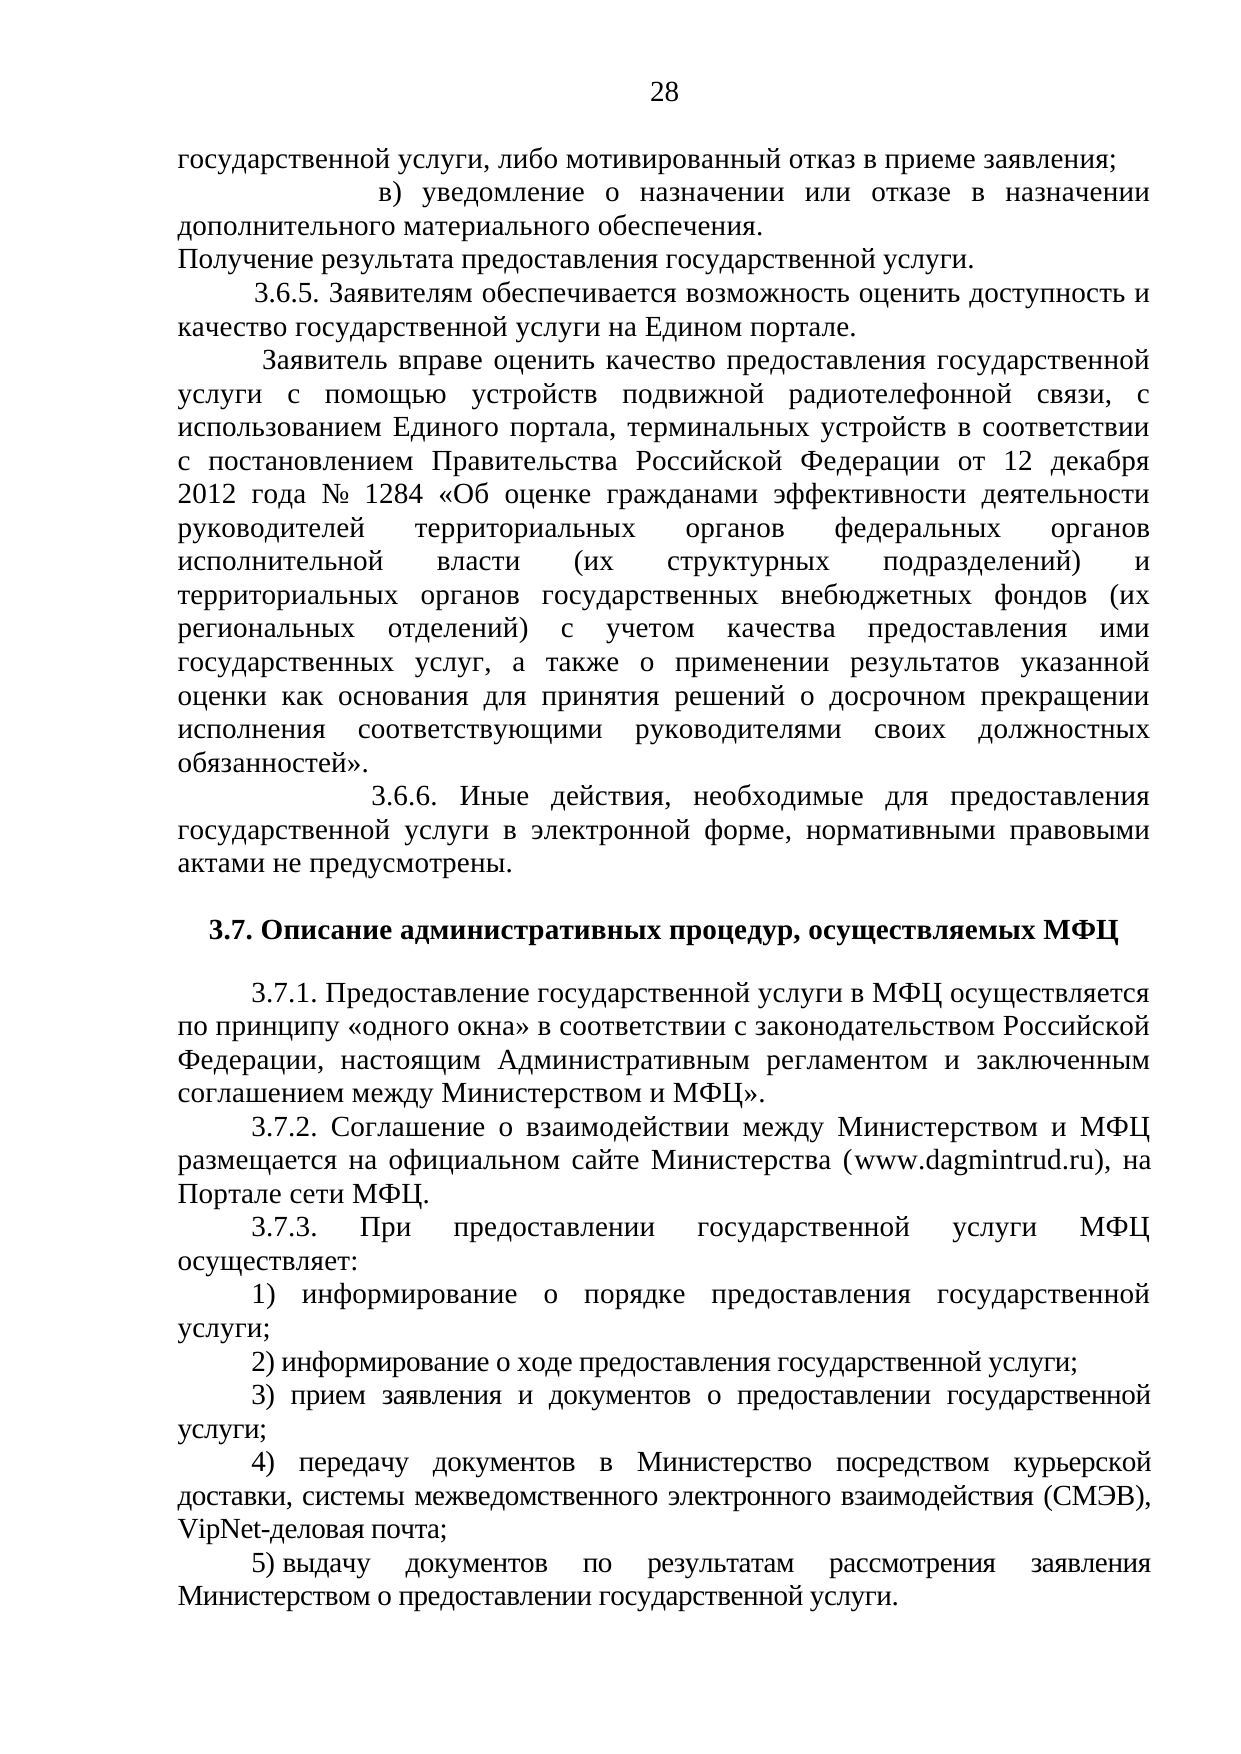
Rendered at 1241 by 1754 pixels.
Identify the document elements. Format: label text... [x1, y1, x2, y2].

text Получение результата предоставления государственной услуги. [177, 242, 1152, 275]
text 3.6.5. Заявителям обеспечивается возможность оценить доступность и качество государственной услуги на Едином портале. [177, 275, 1152, 342]
text 2) информирование о ходе предоставления государственной услуги; [177, 1344, 1152, 1377]
text 3.7. Описание административных процедур, осуществляемых МФЦ [177, 912, 1152, 946]
text 3) прием заявления и документов о предоставлении государственной услуги; [177, 1377, 1152, 1444]
text 5) выдачу документов по результатам рассмотрения заявления Министерством о предоставлении государственной услуги. [177, 1545, 1152, 1612]
text Заявитель вправе оценить качество предоставления государственной услуги с помощью устройств подвижной радиотелефонной связи, с использованием Единого портала, терминальных устройств в соответствии с постановлением Правительства Российской Федерации от 12 декабря 2012 года № 1284 «Об оценке гражданами эффективности деятельности руководителей территориальных органов федеральных органов исполнительной власти (их структурных подразделений) и территориальных органов государственных внебюджетных фондов (их региональных отделений) с учетом качества предоставления ими государственных услуг, а также о применении результатов указанной оценки как основания для принятия решений о досрочном прекращении исполнения соответствующими руководителями своих должностных обязанностей». [177, 342, 1152, 778]
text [177, 141, 1152, 174]
text 1) информирование о порядке предоставления государственной услуги; [177, 1277, 1152, 1344]
text 3.7.1. Предоставление государственной услуги в МФЦ осуществляется по принципу «одного окна» в соответствии с законодательством Российской Федерации, настоящим Административным регламентом и заключенным соглашением между Министерством и МФЦ». [177, 975, 1152, 1109]
text 3.6.6. Иные действия, необходимые для предоставления государственной услуги в электронной форме, нормативными правовыми актами не предусмотрены. [177, 778, 1152, 879]
text 4) передачу документов в Министерство посредством курьерской доставки, системы межведомственного электронного взаимодействия (СМЭВ), VipNet-деловая почта; [177, 1444, 1152, 1545]
text 3.7.3. При предоставлении государственной услуги МФЦ осуществляет: [177, 1209, 1152, 1277]
text 3.7.2. Соглашение о взаимодействии между Министерством и МФЦ размещается на официальном сайте Министерства (www.dagmintrud.ru), на Портале сети МФЦ. [177, 1109, 1152, 1209]
text в) уведомление о назначении или отказе в назначении дополнительного материального обеспечения. [177, 174, 1152, 242]
